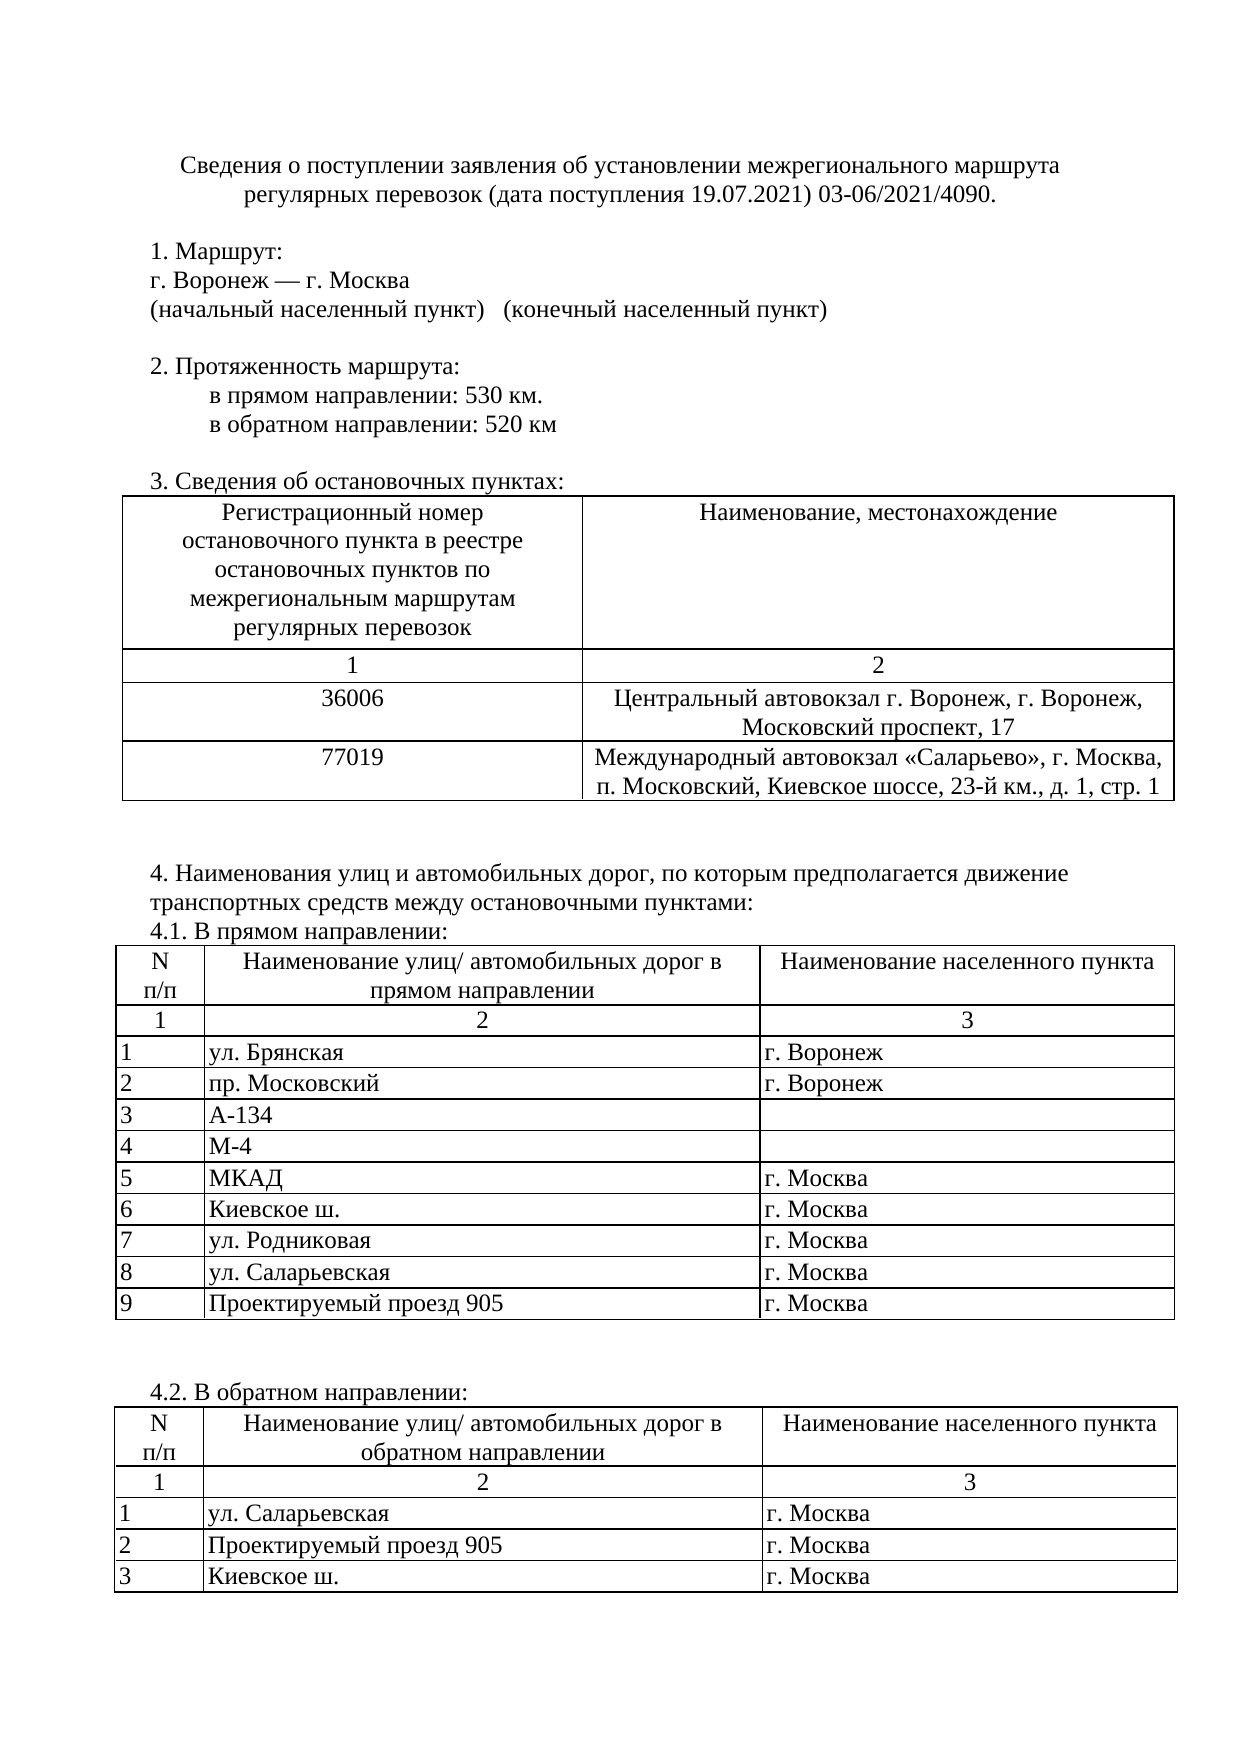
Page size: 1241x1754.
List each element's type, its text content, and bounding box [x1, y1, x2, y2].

text г. Воронеж — г. Москва [150, 265, 1090, 294]
table_cell А-134 [205, 1100, 759, 1130]
text 3. Сведения об остановочных пунктах: [150, 466, 1090, 495]
table_cell г. Воронеж [761, 1068, 1174, 1098]
table_cell 3 [117, 1100, 204, 1130]
table_cell 5 [117, 1163, 204, 1193]
table_cell 36006 [123, 683, 582, 740]
table_cell ул. Брянская [205, 1037, 759, 1067]
table_cell Проектируемый проезд 905 [205, 1289, 759, 1318]
table_cell [761, 1100, 1174, 1130]
table_cell 2 [204, 1467, 762, 1497]
table_cell г. Москва [761, 1194, 1174, 1224]
table_cell 2 [117, 1068, 204, 1098]
text Сведения о поступлении заявления об установлении межрегионального маршрута регулярных перевозок (дата поступления 19.07.2021) 03-06/2021/4090. [150, 150, 1090, 207]
table_cell 77019 [123, 742, 582, 799]
table_cell 3 [761, 1006, 1174, 1035]
table_cell Проектируемый проезд 905 [204, 1530, 762, 1560]
table_cell 8 [117, 1257, 204, 1287]
table_cell 2 [583, 650, 1173, 681]
table_header Наименование улиц/ автомобильных дорог в обратном направлении [204, 1408, 762, 1465]
table_cell Киевское ш. [204, 1561, 762, 1591]
table_cell 4 [117, 1131, 204, 1161]
table_cell г. Воронеж [761, 1037, 1174, 1067]
text 4.2. В обратном направлении: [150, 1377, 1090, 1406]
table_header Регистрационный номер остановочного пункта в реестре остановочных пунктов по межрегиональным маршрутам регулярных перевозок [123, 497, 582, 648]
table_cell 1 [115, 1498, 203, 1528]
table_cell г. Москва [763, 1560, 1177, 1591]
table_header Наименование населенного пункта [763, 1408, 1177, 1465]
table_header Наименование улиц/ автомобильных дорог в прямом направлении [205, 946, 759, 1004]
table_cell ул. Родниковая [205, 1226, 759, 1256]
text в прямом направлении: 530 км. [150, 380, 1090, 409]
table_header N п/п [115, 1408, 203, 1465]
table_cell ул. Саларьевская [205, 1257, 759, 1287]
table_cell г. Москва [761, 1289, 1174, 1318]
table_cell 3 [763, 1465, 1177, 1497]
text 4.1. В прямом направлении: [150, 916, 1090, 945]
table_cell 2 [205, 1006, 759, 1035]
table_cell г. Москва [761, 1163, 1174, 1193]
table_cell г. Москва [763, 1528, 1177, 1560]
table_cell 1 [123, 650, 582, 681]
text 2. Протяженность маршрута: [150, 351, 1090, 380]
table_cell г. Москва [763, 1497, 1177, 1528]
table_cell г. Москва [761, 1257, 1174, 1287]
table_cell 3 [115, 1561, 203, 1591]
text 1. Маршрут: [150, 236, 1090, 265]
table_cell 1 [117, 1006, 204, 1035]
table_header N п/п [117, 946, 204, 1004]
table_cell г. Москва [761, 1226, 1174, 1256]
table_cell пр. Московский [205, 1068, 759, 1098]
table_cell 9 [117, 1289, 204, 1318]
table_cell Киевское ш. [205, 1194, 759, 1224]
table_cell 6 [117, 1194, 204, 1224]
table_header Наименование, местонахождение [583, 497, 1173, 648]
table_cell 1 [115, 1466, 203, 1497]
text в обратном направлении: 520 км [150, 409, 1090, 437]
table_cell 2 [115, 1529, 203, 1560]
text 4. Наименования улиц и автомобильных дорог, по которым предполагается движение транспортных средств между остановочными пунктами: [150, 858, 1090, 916]
table_cell 1 [117, 1037, 204, 1067]
table_cell МКАД [205, 1163, 759, 1193]
table_cell М-4 [205, 1131, 759, 1161]
table_cell Международный автовокзал «Саларьево», г. Москва, п. Московский, Киевское шоссе, 23-й км., д. 1, стр. 1 [583, 742, 1173, 799]
table_cell ул. Саларьевская [204, 1498, 762, 1528]
table_cell 7 [117, 1226, 204, 1256]
table_cell [761, 1131, 1174, 1161]
table_header Наименование населенного пункта [761, 946, 1174, 1004]
text (начальный населенный пункт) (конечный населенный пункт) [150, 294, 1090, 322]
table_cell Центральный автовокзал г. Воронеж, г. Воронеж, Московский проспект, 17 [583, 683, 1173, 740]
